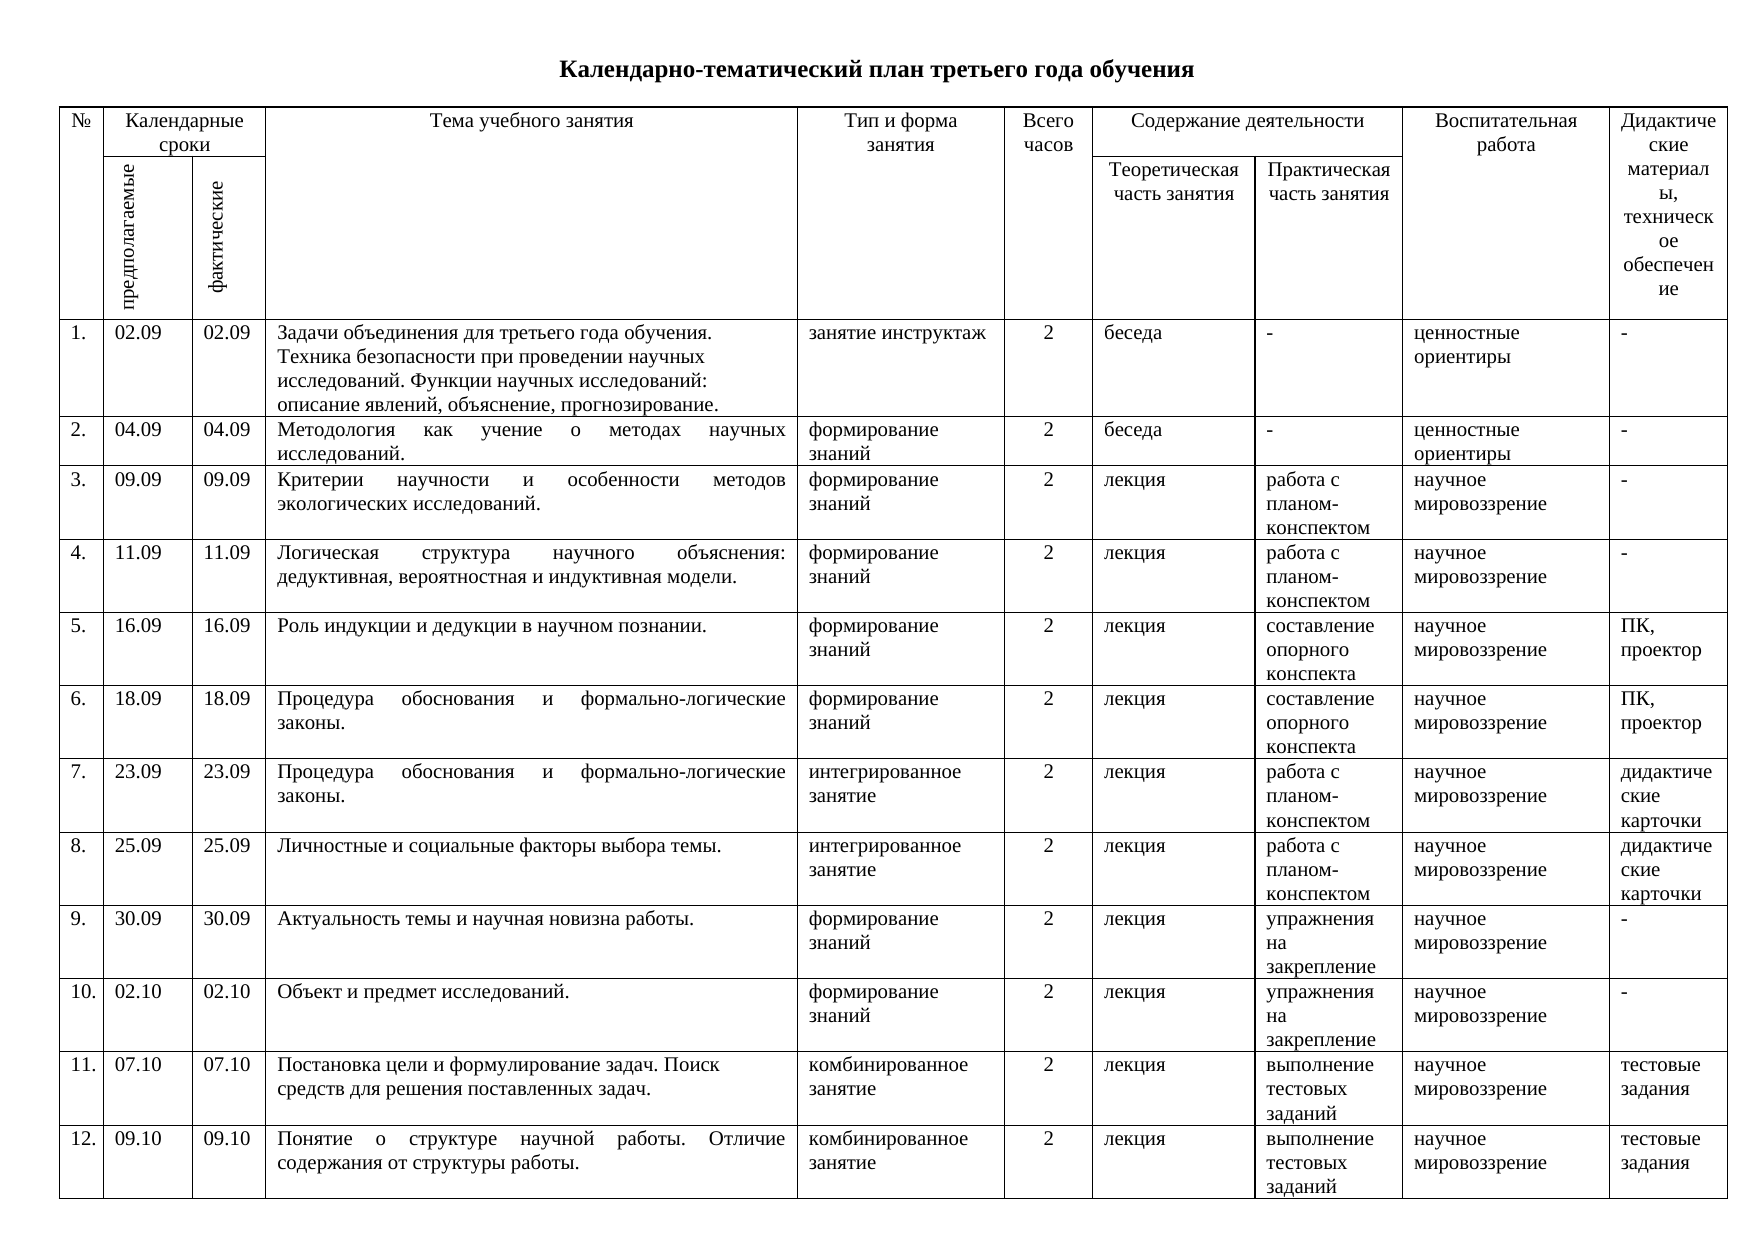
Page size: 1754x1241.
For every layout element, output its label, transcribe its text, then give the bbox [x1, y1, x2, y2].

table_cell - [1610, 466, 1727, 539]
table_cell 04.09 [193, 417, 265, 465]
table_cell лекция [1093, 1126, 1254, 1198]
table_cell формирование знаний [798, 417, 1004, 465]
table_cell формирование знаний [798, 540, 1004, 612]
table_cell научное мировоззрение [1403, 686, 1609, 758]
table_cell 07.10 [193, 1052, 265, 1124]
table_cell упражнения на закрепление [1256, 979, 1402, 1051]
table_cell 02.10 [104, 979, 192, 1051]
table_cell 11.09 [104, 540, 192, 612]
table_cell 2 [1005, 1126, 1092, 1198]
table_cell Задачи объединения для третьего года обучения. Техника безопасности при проведении научных исследований. Функции научных исследований: описание явлений, объяснение, прогнозирование. [266, 320, 797, 416]
table_cell беседа [1093, 417, 1254, 465]
table_cell [60, 466, 103, 539]
table_header Содержание деятельности [1093, 108, 1402, 156]
table_cell выполнение тестовых заданий [1256, 1126, 1402, 1198]
table_cell лекция [1093, 466, 1254, 539]
table_cell работа с планом-конспектом [1256, 466, 1402, 539]
table_cell [60, 979, 103, 1051]
table_cell ПК, проектор [1610, 686, 1727, 758]
table_cell 09.09 [104, 466, 192, 539]
table_cell 02.10 [193, 979, 265, 1051]
table_cell фактические [193, 157, 265, 319]
table_cell лекция [1093, 979, 1254, 1051]
table_cell [60, 833, 103, 905]
table_cell работа с планом-конспектом [1256, 759, 1402, 832]
table_cell - [1610, 906, 1727, 978]
table_cell лекция [1093, 613, 1254, 685]
table_cell 30.09 [104, 906, 192, 978]
table_header Воспитательная работа [1403, 108, 1609, 319]
table_cell - [1610, 979, 1727, 1051]
table_cell Критерии научности и особенности методов экологических исследований. [266, 466, 797, 539]
table_cell занятие инструктаж [798, 320, 1004, 416]
table_cell научное мировоззрение [1403, 540, 1609, 612]
table_cell Роль индукции и дедукции в научном познании. [266, 613, 797, 685]
table_cell Процедура обоснования и формально-логические законы. [266, 686, 797, 758]
table_cell лекция [1093, 759, 1254, 832]
table_cell составление опорного конспекта [1256, 686, 1402, 758]
table_cell 07.10 [104, 1052, 192, 1124]
table_cell 18.09 [193, 686, 265, 758]
table_cell - [1256, 320, 1402, 416]
table_cell дидактические карточки [1610, 833, 1727, 905]
table_cell научное мировоззрение [1403, 1052, 1609, 1124]
table_cell 2 [1005, 1052, 1092, 1124]
table_cell 2 [1005, 833, 1092, 905]
table_cell 2 [1005, 759, 1092, 832]
table_cell выполнение тестовых заданий [1256, 1052, 1402, 1124]
table_cell 25.09 [104, 833, 192, 905]
table_cell предполагаемые [104, 157, 192, 319]
table_cell лекция [1093, 1052, 1254, 1124]
table_cell Актуальность темы и научная новизна работы. [266, 906, 797, 978]
table_cell научное мировоззрение [1403, 833, 1609, 905]
table_cell Объект и предмет исследований. [266, 979, 797, 1051]
table_cell лекция [1093, 686, 1254, 758]
table_cell научное мировоззрение [1403, 613, 1609, 685]
table_cell формирование знаний [798, 979, 1004, 1051]
table_header Всего чаcов [1005, 108, 1092, 319]
table_cell 30.09 [193, 906, 265, 978]
table_cell составление опорного конспекта [1256, 613, 1402, 685]
table_cell комбинированное занятие [798, 1126, 1004, 1198]
table_cell 2 [1005, 979, 1092, 1051]
table_cell ПК, проектор [1610, 613, 1727, 685]
table_cell Постановка цели и формулирование задач. Поиск средств для решения поставленных задач. [266, 1052, 797, 1124]
table_cell [60, 417, 103, 465]
table_cell 23.09 [104, 759, 192, 832]
table_cell 2 [1005, 906, 1092, 978]
table_cell 2 [1005, 613, 1092, 685]
table_cell [60, 1126, 103, 1198]
table_cell тестовые задания [1610, 1126, 1727, 1198]
table_cell 2 [1005, 320, 1092, 416]
table_cell Личностные и социальные факторы выбора темы. [266, 833, 797, 905]
table_cell 09.10 [193, 1126, 265, 1198]
table_cell Понятие о структуре научной работы. Отличие содержания от структуры работы. [266, 1126, 797, 1198]
table_header Дидактические материалы, техническое обеспечение [1610, 108, 1727, 319]
table_cell [60, 906, 103, 978]
table_cell 2 [1005, 417, 1092, 465]
table_cell дидактические карточки [1610, 759, 1727, 832]
table_cell 25.09 [193, 833, 265, 905]
table_cell беседа [1093, 320, 1254, 416]
table_cell Теоретическая часть занятия [1093, 157, 1254, 319]
table_cell - [1610, 540, 1727, 612]
table_cell [60, 613, 103, 685]
table_cell интегрированное занятие [798, 833, 1004, 905]
table_cell лекция [1093, 906, 1254, 978]
table_cell Методология как учение о методах научных исследований. [266, 417, 797, 465]
table_cell 2 [1005, 540, 1092, 612]
table_cell научное мировоззрение [1403, 466, 1609, 539]
table_cell научное мировоззрение [1403, 906, 1609, 978]
table_cell лекция [1093, 540, 1254, 612]
table_cell 02.09 [104, 320, 192, 416]
table_cell 2 [1005, 686, 1092, 758]
table_cell 04.09 [104, 417, 192, 465]
table_cell 2 [1005, 466, 1092, 539]
table_header № [60, 108, 103, 319]
table_cell 09.09 [193, 466, 265, 539]
table_cell [60, 759, 103, 832]
table_cell 16.09 [104, 613, 192, 685]
text Календарно-тематический план третьего года обучения [118, 54, 1636, 82]
table_cell научное мировоззрение [1403, 979, 1609, 1051]
table_cell формирование знаний [798, 466, 1004, 539]
table_cell - [1256, 417, 1402, 465]
table_cell работа с планом-конспектом [1256, 540, 1402, 612]
table_cell 11.09 [193, 540, 265, 612]
table_cell 18.09 [104, 686, 192, 758]
table_cell работа с планом-конспектом [1256, 833, 1402, 905]
table_header Тип и форма занятия [798, 108, 1004, 319]
table_cell Процедура обоснования и формально-логические законы. [266, 759, 797, 832]
table_cell [60, 1052, 103, 1124]
table_cell 09.10 [104, 1126, 192, 1198]
table_cell комбинированное занятие [798, 1052, 1004, 1124]
table_cell [60, 686, 103, 758]
table_cell упражнения на закрепление [1256, 906, 1402, 978]
table_cell тестовые задания [1610, 1052, 1727, 1124]
table_cell научное мировоззрение [1403, 759, 1609, 832]
table_cell 16.09 [193, 613, 265, 685]
table_cell [60, 540, 103, 612]
table_cell формирование знаний [798, 613, 1004, 685]
table_cell лекция [1093, 833, 1254, 905]
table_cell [1403, 1126, 1609, 1198]
table_cell 23.09 [193, 759, 265, 832]
table_header Тема учебного занятия [266, 108, 797, 319]
table_cell формирование знаний [798, 906, 1004, 978]
table_cell ценностные ориентиры [1403, 417, 1609, 465]
table_cell ценностные ориентиры [1403, 320, 1609, 416]
table_cell Практическая часть занятия [1256, 157, 1402, 319]
table_cell Логическая структура научного объяснения: дедуктивная, вероятностная и индуктивная модели. [266, 540, 797, 612]
table_cell [60, 320, 103, 416]
table_cell интегрированное занятие [798, 759, 1004, 832]
table_cell - [1610, 417, 1727, 465]
table_cell формирование знаний [798, 686, 1004, 758]
table_cell 02.09 [193, 320, 265, 416]
table_cell - [1610, 320, 1727, 416]
